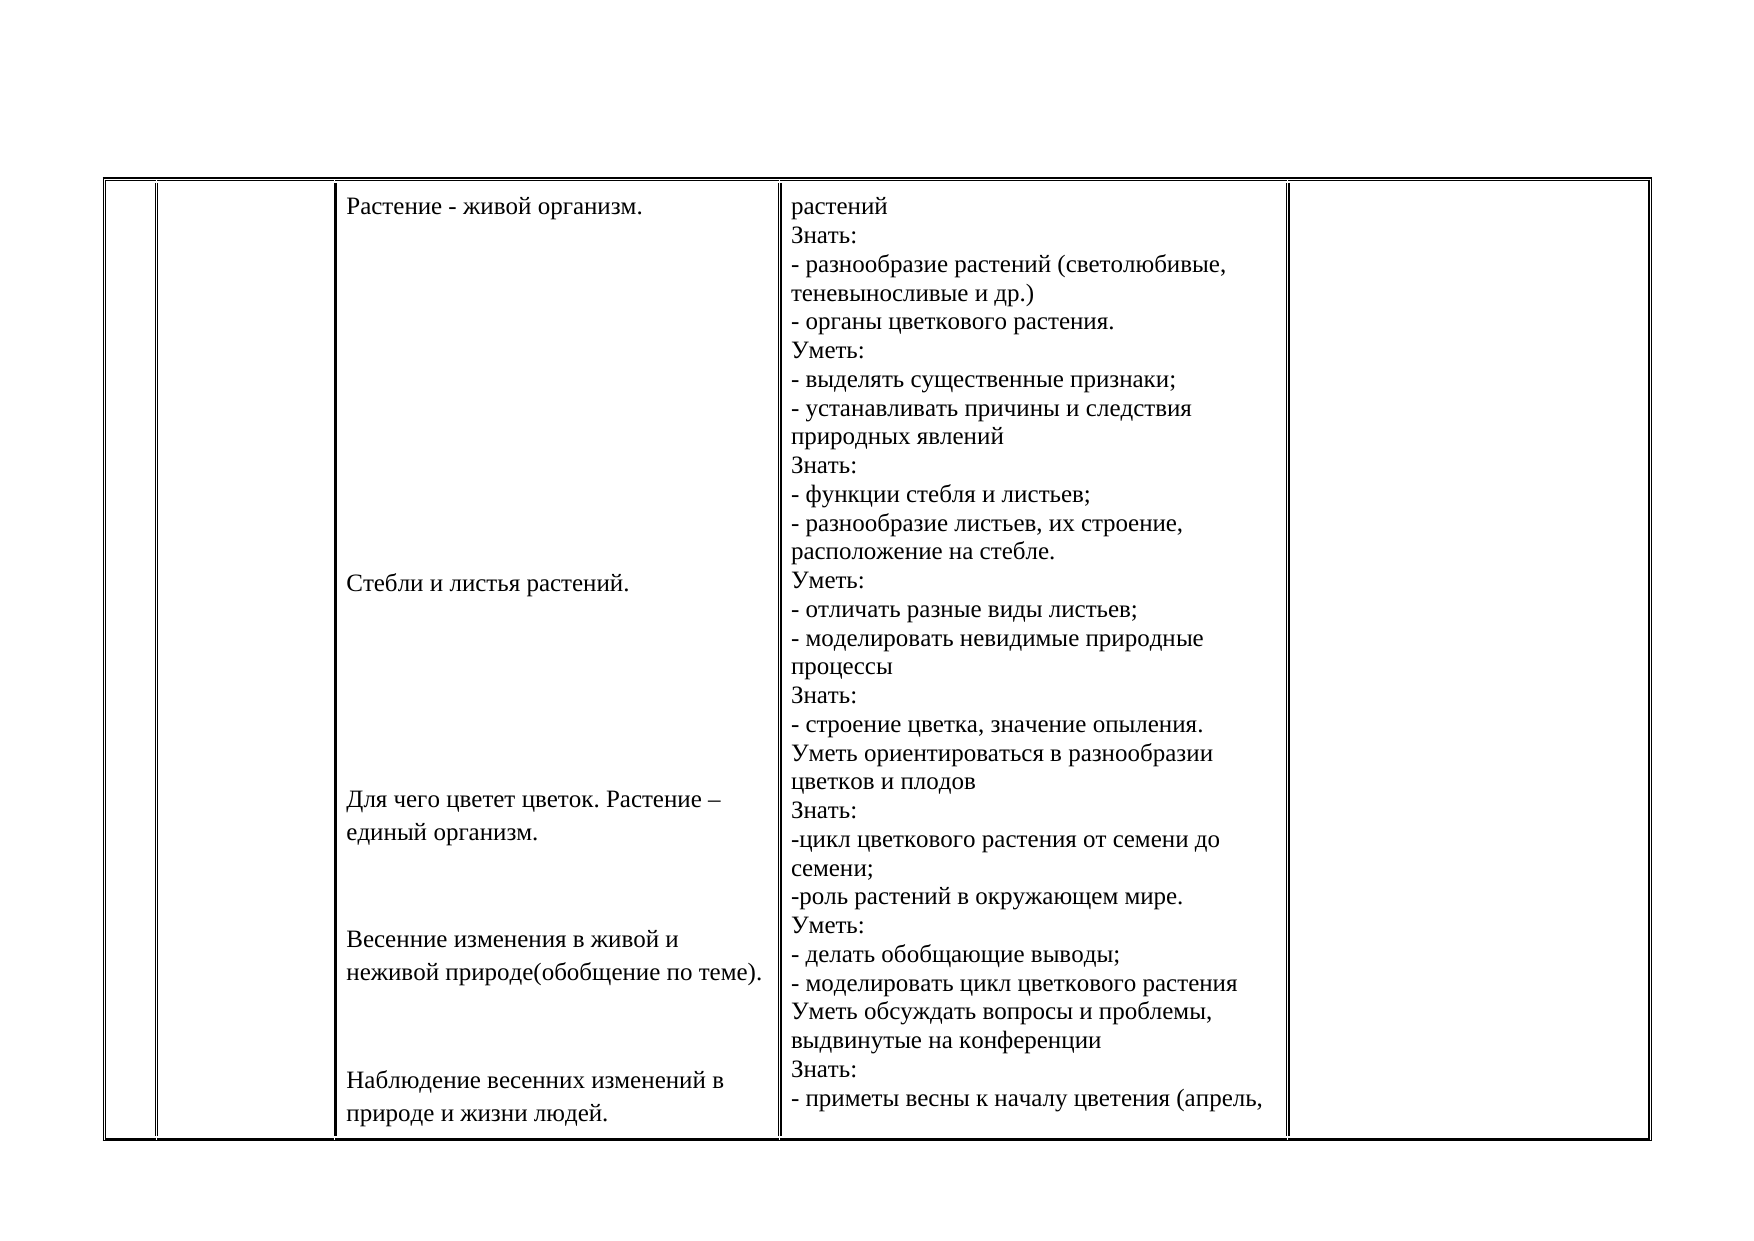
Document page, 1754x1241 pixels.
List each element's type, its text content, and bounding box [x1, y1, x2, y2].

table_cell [780, 179, 1288, 1138]
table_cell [1288, 181, 1648, 1138]
table_cell 7. [106, 181, 157, 1138]
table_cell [335, 179, 780, 1138]
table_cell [157, 179, 335, 1138]
